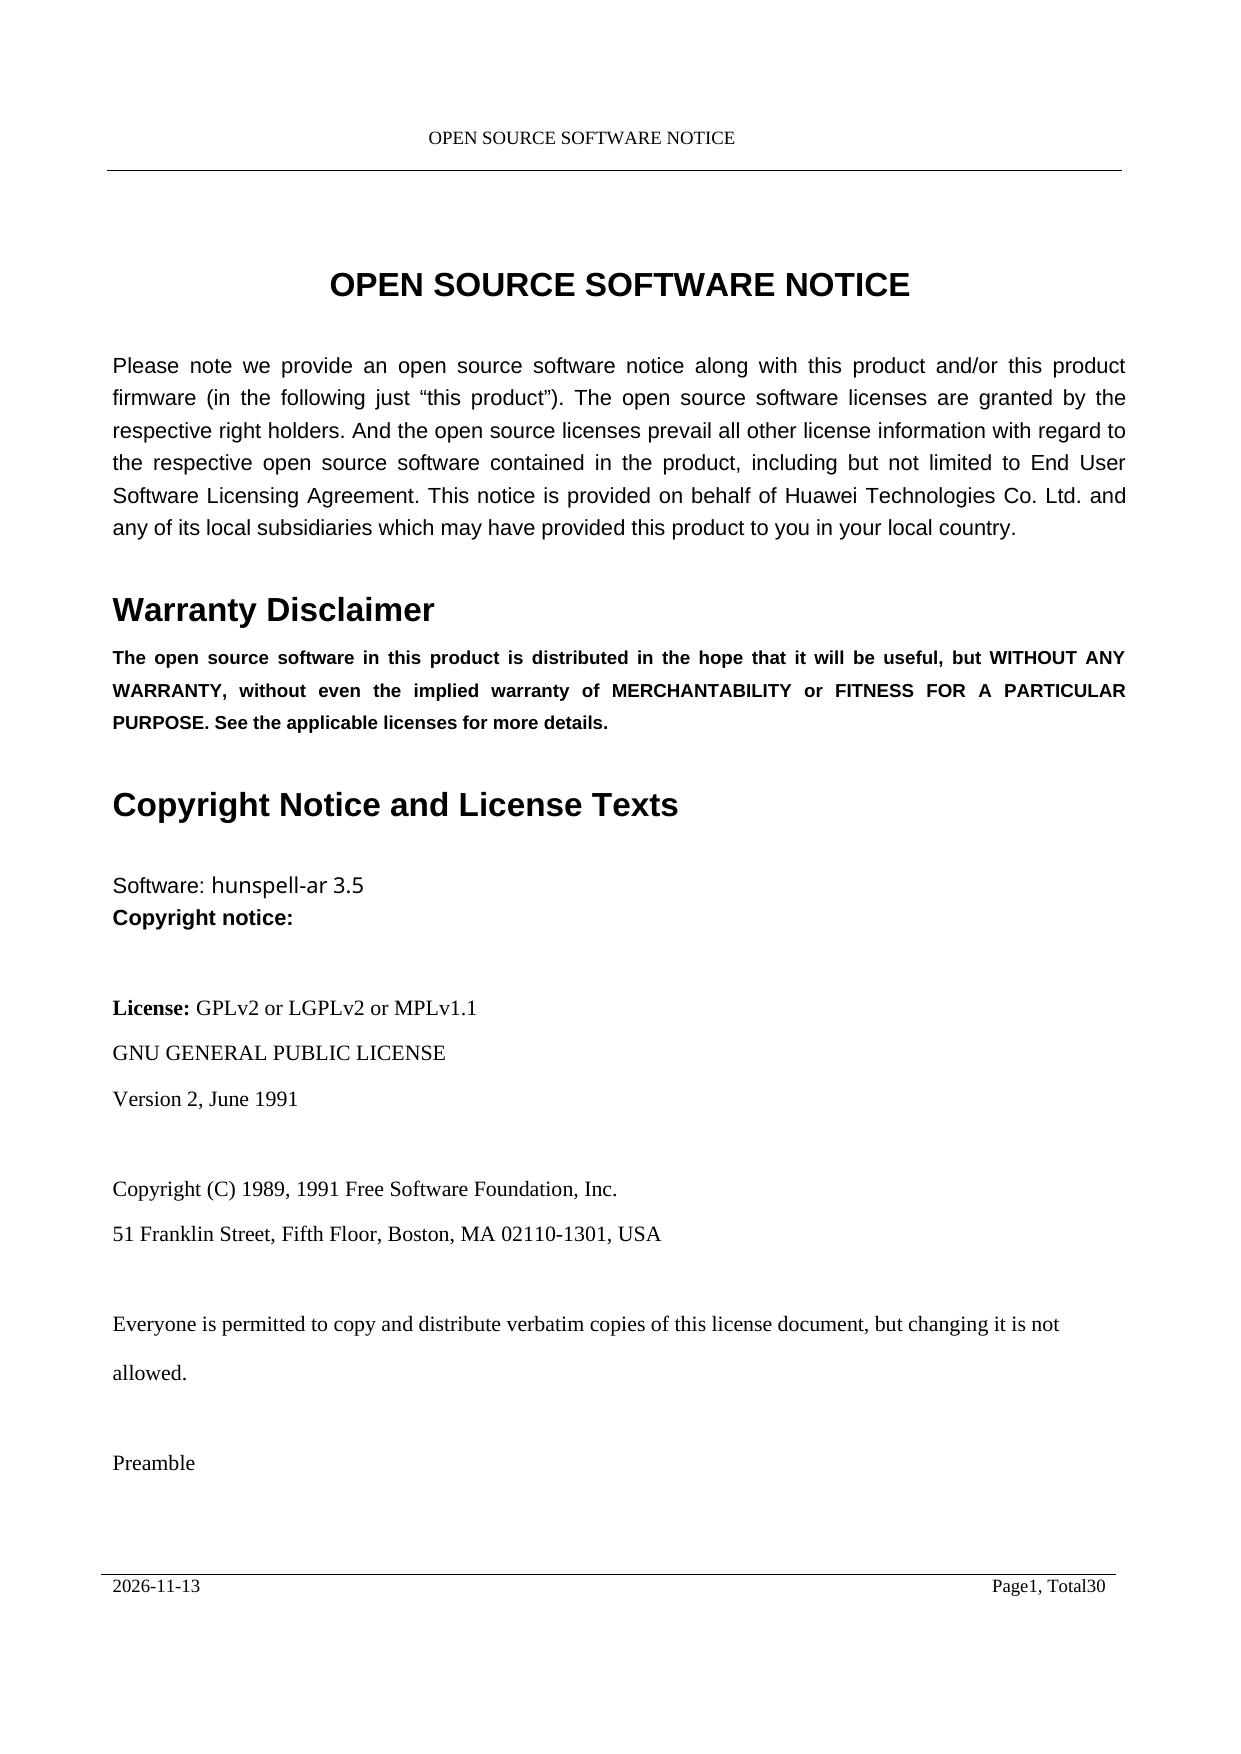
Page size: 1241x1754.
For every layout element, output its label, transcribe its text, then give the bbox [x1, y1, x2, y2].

text Warranty Disclaimer [112, 576, 1128, 641]
text 51 Franklin Street, Fifth Floor, Boston, MA 02110-1301, USA [112, 1217, 1128, 1250]
text GNU GENERAL PUBLIC LICENSE [112, 1037, 1128, 1069]
text License: GPLv2 or LGPLv2 or MPLv1.1 [112, 992, 1128, 1024]
text Software: hunspell-ar 3.5 [112, 869, 1128, 901]
text The open source software in this product is distributed in the hope that it will be useful, but WITHOUT ANY WARRANTY, without even the implied warranty of MERCHANTABILITY or FITNESS FOR A PARTICULAR PURPOSE. See the applicable licenses for more details. [112, 641, 1128, 739]
text OPEN SOURCE SOFTWARE NOTICE [112, 251, 1128, 316]
text Please note we provide an open source software notice along with this product and/or this product firmware (in the following just “this product”). The open source software licenses are granted by the respective right holders. And the open source licenses prevail all other license information with regard to the respective open source software contained in the product, including but not limited to End User Software Licensing Agreement. This notice is provided on behalf of Huawei Technologies Co. Ltd. and any of its local subsidiaries which may have provided this product to you in your local country. [112, 349, 1128, 544]
text Version 2, June 1991 [112, 1082, 1128, 1114]
text Copyright (C) 1989, 1991 Free Software Foundation, Inc. [112, 1172, 1128, 1204]
text Everyone is permitted to copy and distribute verbatim copies of this license document, but changing it is not allowed. [112, 1307, 1128, 1389]
text Copyright Notice and License Texts [112, 771, 1128, 836]
text Copyright notice: [112, 901, 1128, 934]
text Preamble [112, 1446, 1128, 1479]
